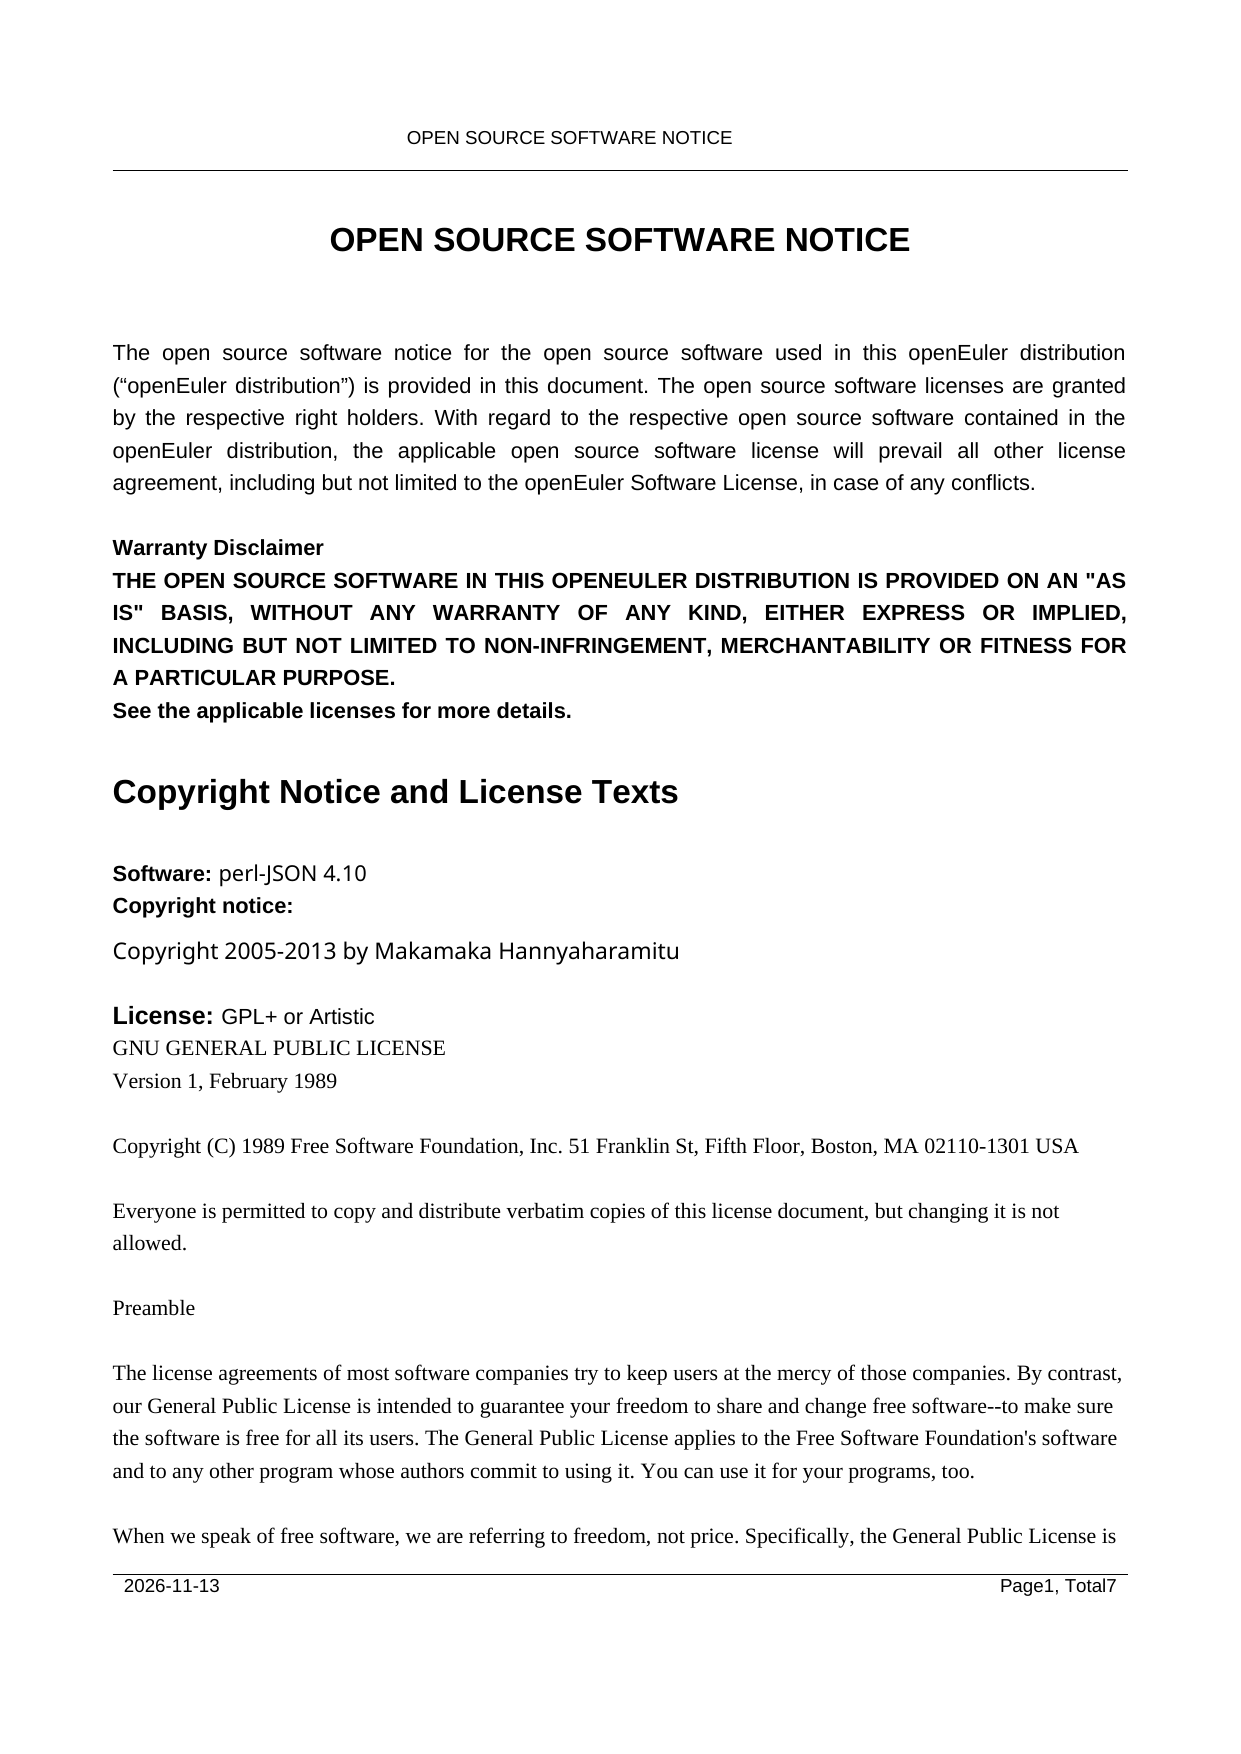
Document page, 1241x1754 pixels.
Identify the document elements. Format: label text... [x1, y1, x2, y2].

text OPEN SOURCE SOFTWARE NOTICE [112, 206, 1128, 271]
text License: GPL+ or Artistic [112, 999, 1128, 1031]
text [112, 1031, 1128, 1551]
text Copyright 2005-2013 by Makamaka Hannyaharamitu [112, 934, 1128, 999]
text The open source software notice for the open source software used in this openEuler distribution (“openEuler distribution”) is provided in this document. The open source software licenses are granted by the respective right holders. With regard to the respective open source software contained in the openEuler distribution, the applicable open source software license will prevail all other license agreement, including but not limited to the openEuler Software License, in case of any conflicts. [112, 336, 1128, 499]
text Copyright Notice and License Texts [112, 759, 1128, 824]
text Copyright notice: [112, 889, 1128, 921]
text Warranty Disclaimer [112, 531, 1128, 564]
title Software: perl-JSON 4.10 [112, 856, 1128, 889]
text THE OPEN SOURCE SOFTWARE IN THIS OPENEULER DISTRIBUTION IS PROVIDED ON AN "AS IS" BASIS, WITHOUT ANY WARRANTY OF ANY KIND, EITHER EXPRESS OR IMPLIED, INCLUDING BUT NOT LIMITED TO NON-INFRINGEMENT, MERCHANTABILITY OR FITNESS FOR A PARTICULAR PURPOSE. See the applicable licenses for more details. [112, 564, 1128, 726]
